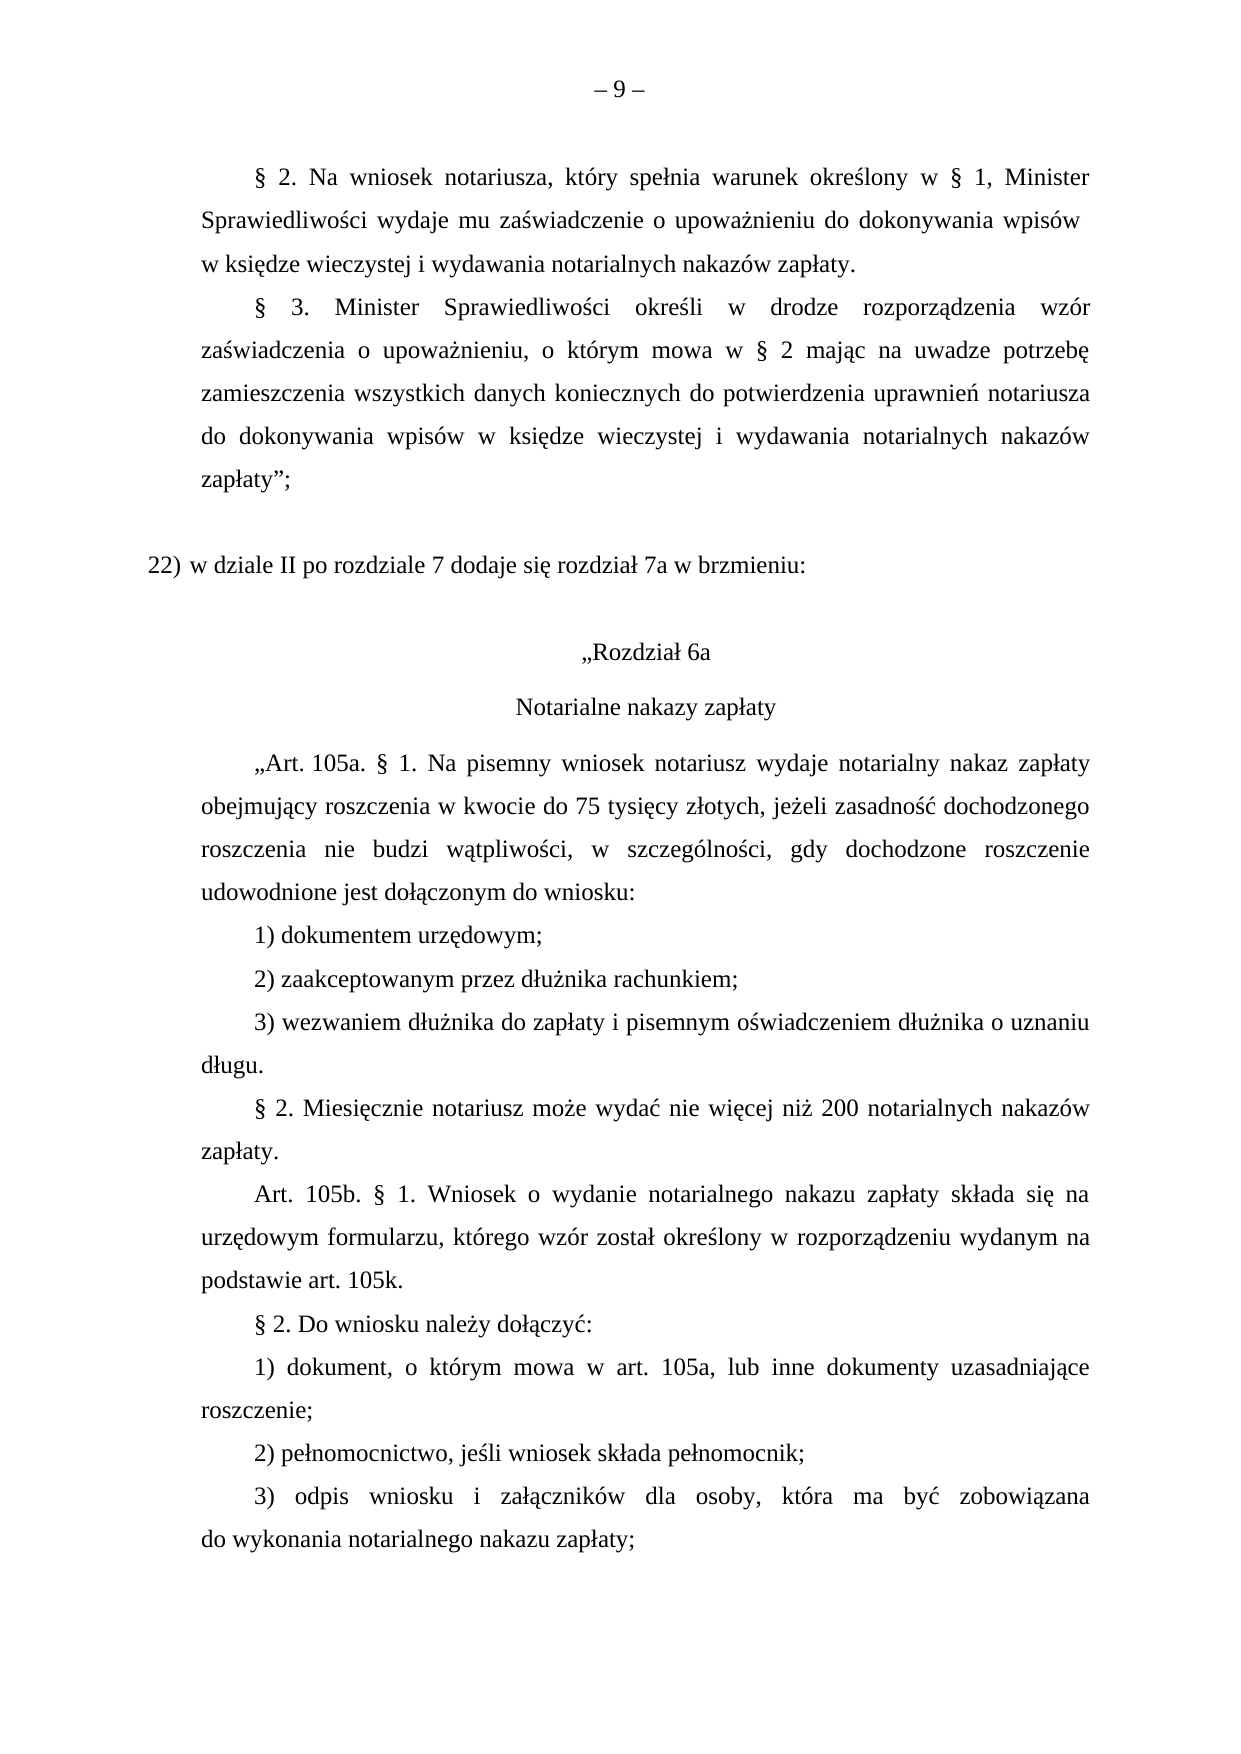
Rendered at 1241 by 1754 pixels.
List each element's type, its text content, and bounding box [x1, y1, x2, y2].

text § 3. Minister Sprawiedliwości określi w drodze rozporządzenia wzór zaświadczenia o upoważnieniu, o którym mowa w § 2 mając na uwadze potrzebę zamieszczenia wszystkich danych koniecznych do potwierdzenia uprawnień notariusza do dokonywania wpisów w księdze wieczystej i wydawania notarialnych nakazów zapłaty”; [201, 292, 1091, 493]
text 3) wezwaniem dłużnika do zapłaty i pisemnym oświadczeniem dłużnika o uznaniu długu. [201, 1007, 1091, 1079]
text 2) zaakceptowanym przez dłużnika rachunkiem; [201, 964, 1091, 992]
text 1) dokumentem urzędowym; [201, 921, 1091, 949]
text 2) pełnomocnictwo, jeśli wniosek składa pełnomocnik; [201, 1438, 1091, 1467]
text § 2. Do wniosku należy dołączyć: [201, 1309, 1091, 1337]
text Art. 105b. § 1. Wniosek o wydanie notarialnego nakazu zapłaty składa się na urzędowym formularzu, którego wzór został określony w rozporządzeniu wydanym na podstawie art. 105k. [201, 1179, 1091, 1294]
text Notarialne nakazy zapłaty [201, 692, 1091, 721]
text 3) odpis wniosku i załączników dla osoby, która ma być zobowiązana do wykonania notarialnego nakazu zapłaty; [201, 1481, 1091, 1553]
text 1) dokument, o którym mowa w art. 105a, lub inne dokumenty uzasadniające roszczenie; [201, 1352, 1091, 1424]
text „Rozdział 6a [201, 637, 1091, 666]
text 22) w dziale II po rozdziale 7 dodaje się rozdział 7a w brzmieniu: [148, 551, 1091, 579]
text § 2. Miesięcznie notariusz może wydać nie więcej niż 200 notarialnych nakazów zapłaty. [201, 1093, 1091, 1165]
text § 2. Na wniosek notariusza, który spełnia warunek określony w § 1, Minister Sprawiedliwości wydaje mu zaświadczenie o upoważnieniu do dokonywania wpisów w księdze wieczystej i wydawania notarialnych nakazów zapłaty. [201, 162, 1091, 277]
text „Art. 105a. § 1. Na pisemny wniosek notariusz wydaje notarialny nakaz zapłaty obejmujący roszczenia w kwocie do 75 tysięcy złotych, jeżeli zasadność dochodzonego roszczenia nie budzi wątpliwości, w szczególności, gdy dochodzone roszczenie udowodnione jest dołączonym do wniosku: [201, 748, 1091, 906]
